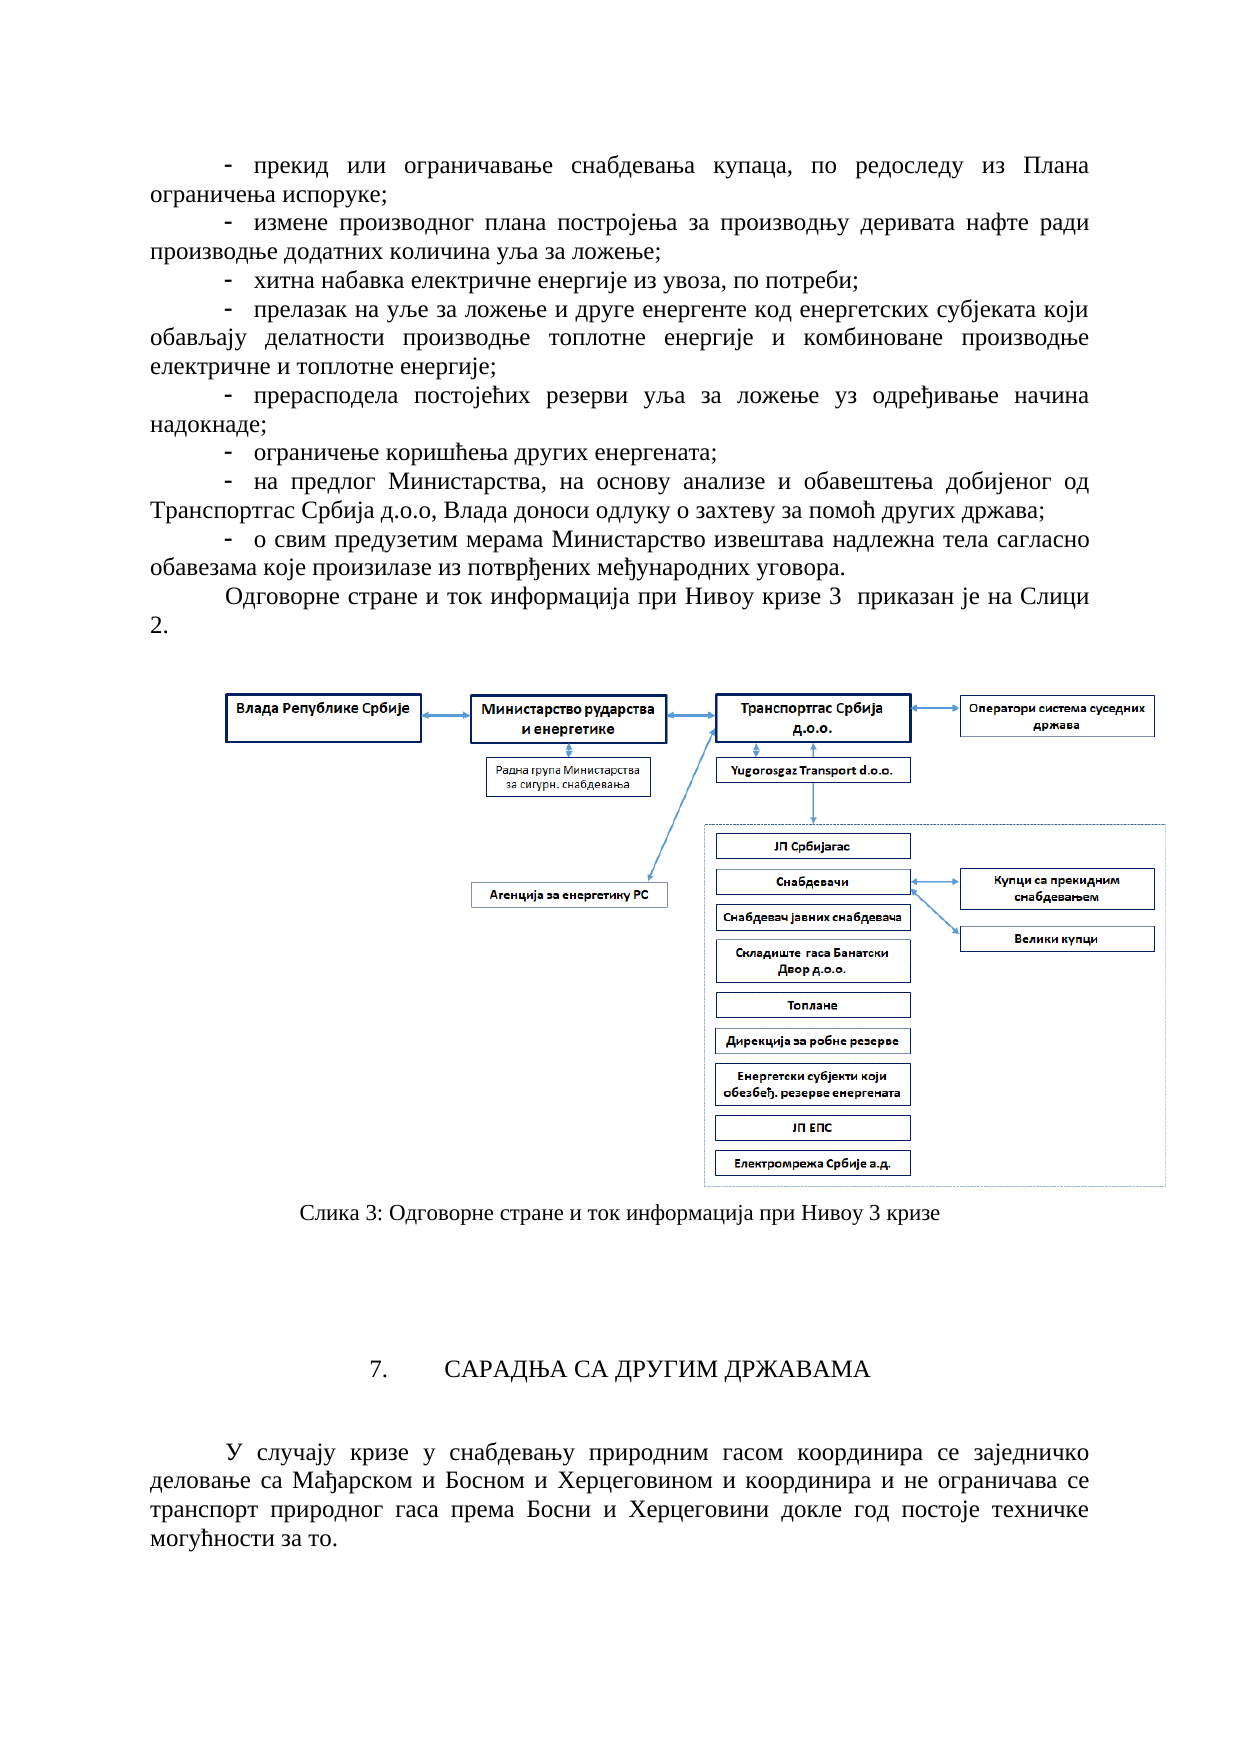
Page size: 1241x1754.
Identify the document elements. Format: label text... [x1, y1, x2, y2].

list ограничење коришћења других енергената; [150, 437, 1090, 466]
list на предлог Министарства, на основу анализе и обавештења добијеног од Транспoртгас Србија д.о.о, Влада доноси одлуку о захтеву за помоћ других држава; [150, 466, 1090, 524]
text Слика 3: Одговорне стране и ток информација при Нивоу 3 кризе [150, 1199, 1090, 1225]
list измене производног плана постројења за производњу деривата нафте ради производње додатних количина уља за ложење; [150, 207, 1090, 265]
list прекид или ограничавање снабдевања купаца, по редоследу из Плана ограничења испоруке; [150, 150, 1090, 207]
subtitle САРАДЊА СА ДРУГИМ ДРЖАВАМА [150, 1354, 1090, 1383]
list хитна набавка електричне енергије из увоза, по потреби; [150, 265, 1090, 294]
list о свим предузетим мерама Министарство извештава надлежна тела сагласно обавезама које произилазе из потврђених међународних уговора. [150, 524, 1090, 581]
picture [225, 692, 1166, 1187]
text Одговорне стране и ток информација при Нивoу кризе 3 приказан је на Слици 2. [150, 581, 1090, 639]
list прерасподела постојећих резерви уља за ложење уз одређивање начина надокнаде; [150, 380, 1090, 437]
text У случају кризе у снабдевању природним гасом координира се заједничко деловање са Мађарском и Босном и Херцеговином и координира и не ограничава се транспорт природног гаса према Босни и Херцеговини докле год постоје техничке могућности за то. [150, 1437, 1090, 1552]
list прелазак на уље за ложење и друге енергенте код енергетских субјеката који обављају делатности производње топлотне енергије и комбиноване производње електричне и топлотне енергије; [150, 294, 1090, 380]
